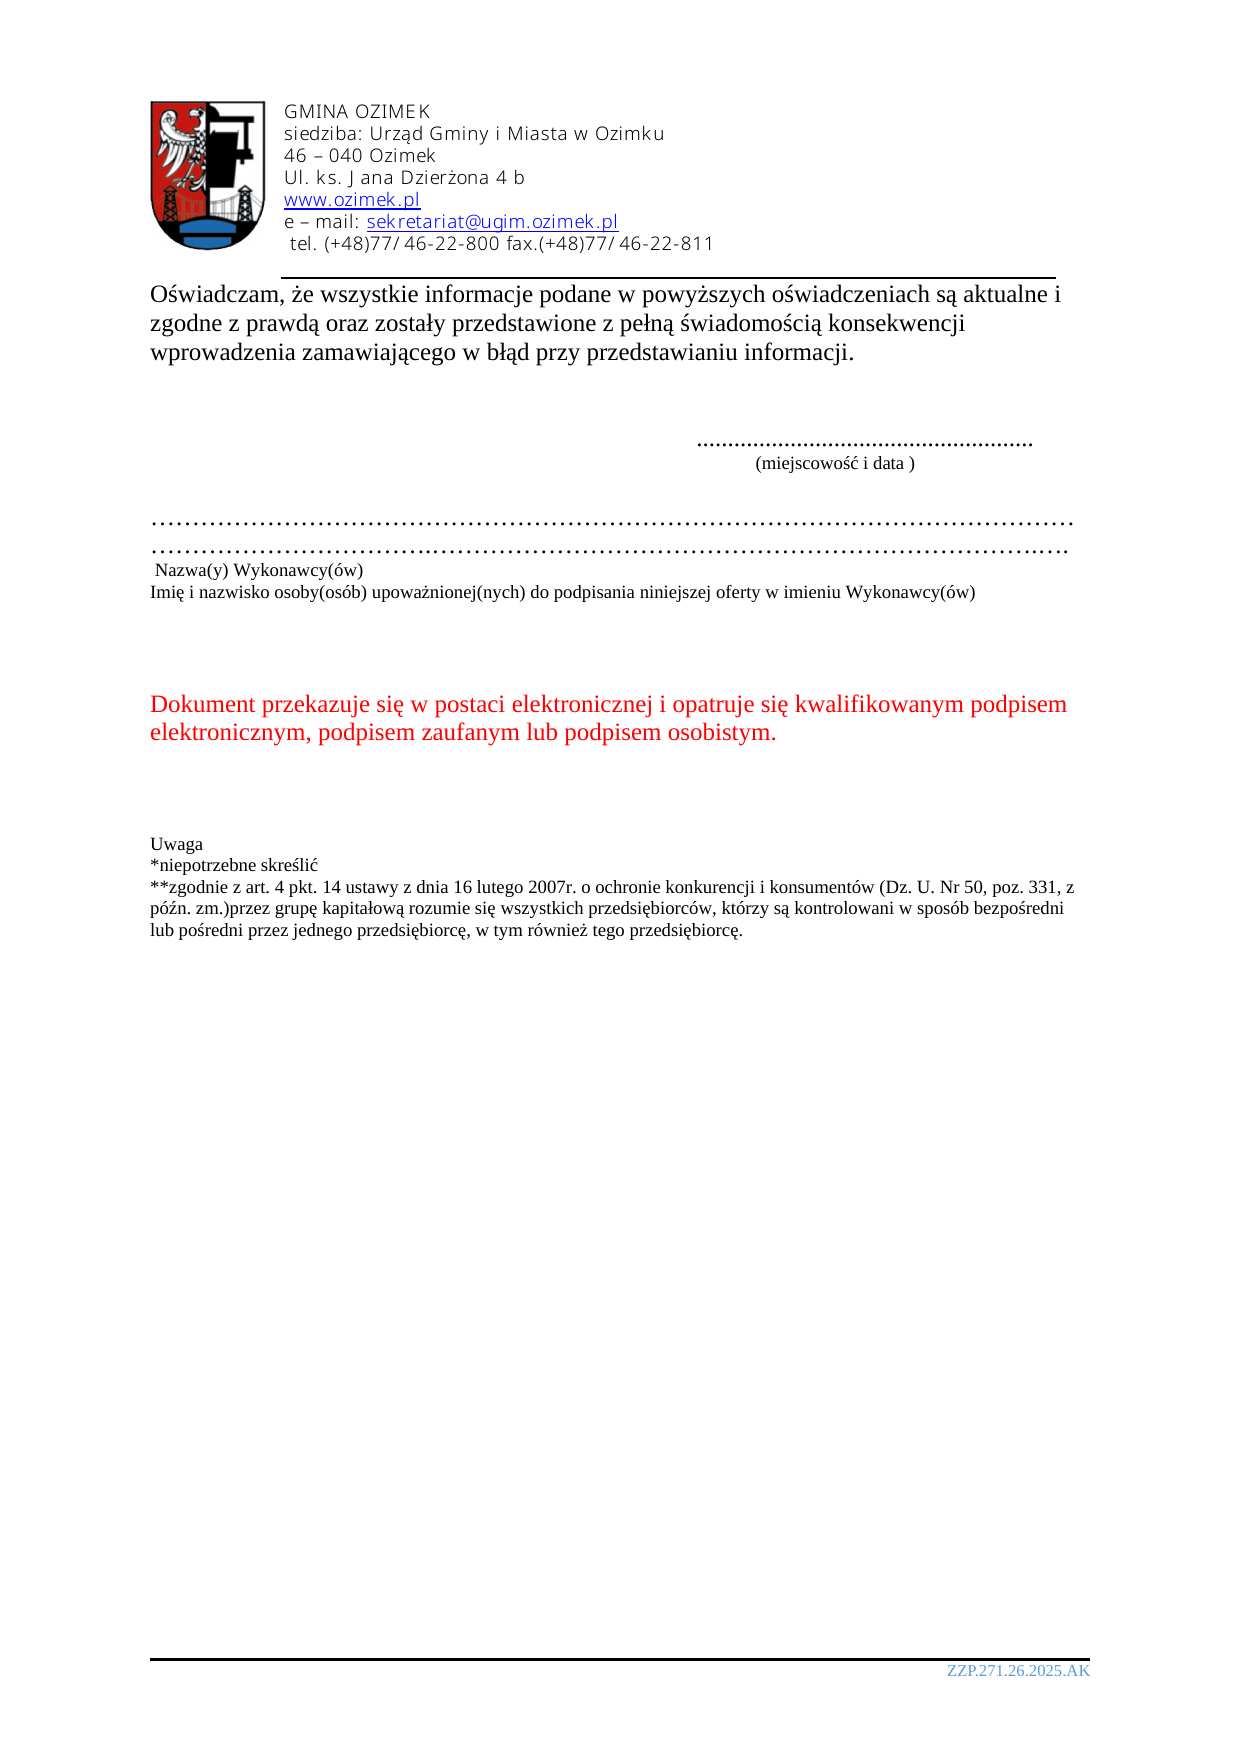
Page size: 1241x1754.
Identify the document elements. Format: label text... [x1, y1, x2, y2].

text *niepotrzebne skreślić [150, 854, 1090, 876]
text Oświadczam, że wszystkie informacje podane w powyższych oświadczeniach są aktualne i zgodne z prawdą oraz zostały przedstawione z pełną świadomością konsekwencji wprowadzenia zamawiającego w błąd przy przedstawianiu informacji. [150, 279, 1090, 365]
text (miejscowość i data ) [755, 452, 1090, 473]
text Uwaga [150, 832, 1090, 854]
text **zgodnie z art. 4 pkt. 14 ustawy z dnia 16 lutego 2007r. o ochronie konkurencji i konsumentów (Dz. U. Nr 50, poz. 331, z późn. zm.)przez grupę kapitałową rozumie się wszystkich przedsiębiorców, którzy są kontrolowani w sposób bezpośredni lub pośredni przez jednego przedsiębiorcę, w tym również tego przedsiębiorcę. [150, 876, 1090, 940]
text Dokument przekazuje się w postaci elektronicznej i opatruje się kwalifikowanym podpisem [150, 689, 1090, 717]
text Imię i nazwisko osoby(osób) upoważnionej(nych) do podpisania niniejszej oferty w imieniu Wykonawcy(ów) [150, 581, 1090, 602]
text Nazwa(y) Wykonawcy(ów) [150, 559, 1090, 581]
text elektronicznym, podpisem zaufanym lub podpisem osobistym. [150, 717, 1090, 746]
text ...................................................... [696, 423, 1090, 452]
text ……………………………………………………………………………………………………………………………….……………………………………………………………….…. [150, 502, 1090, 559]
